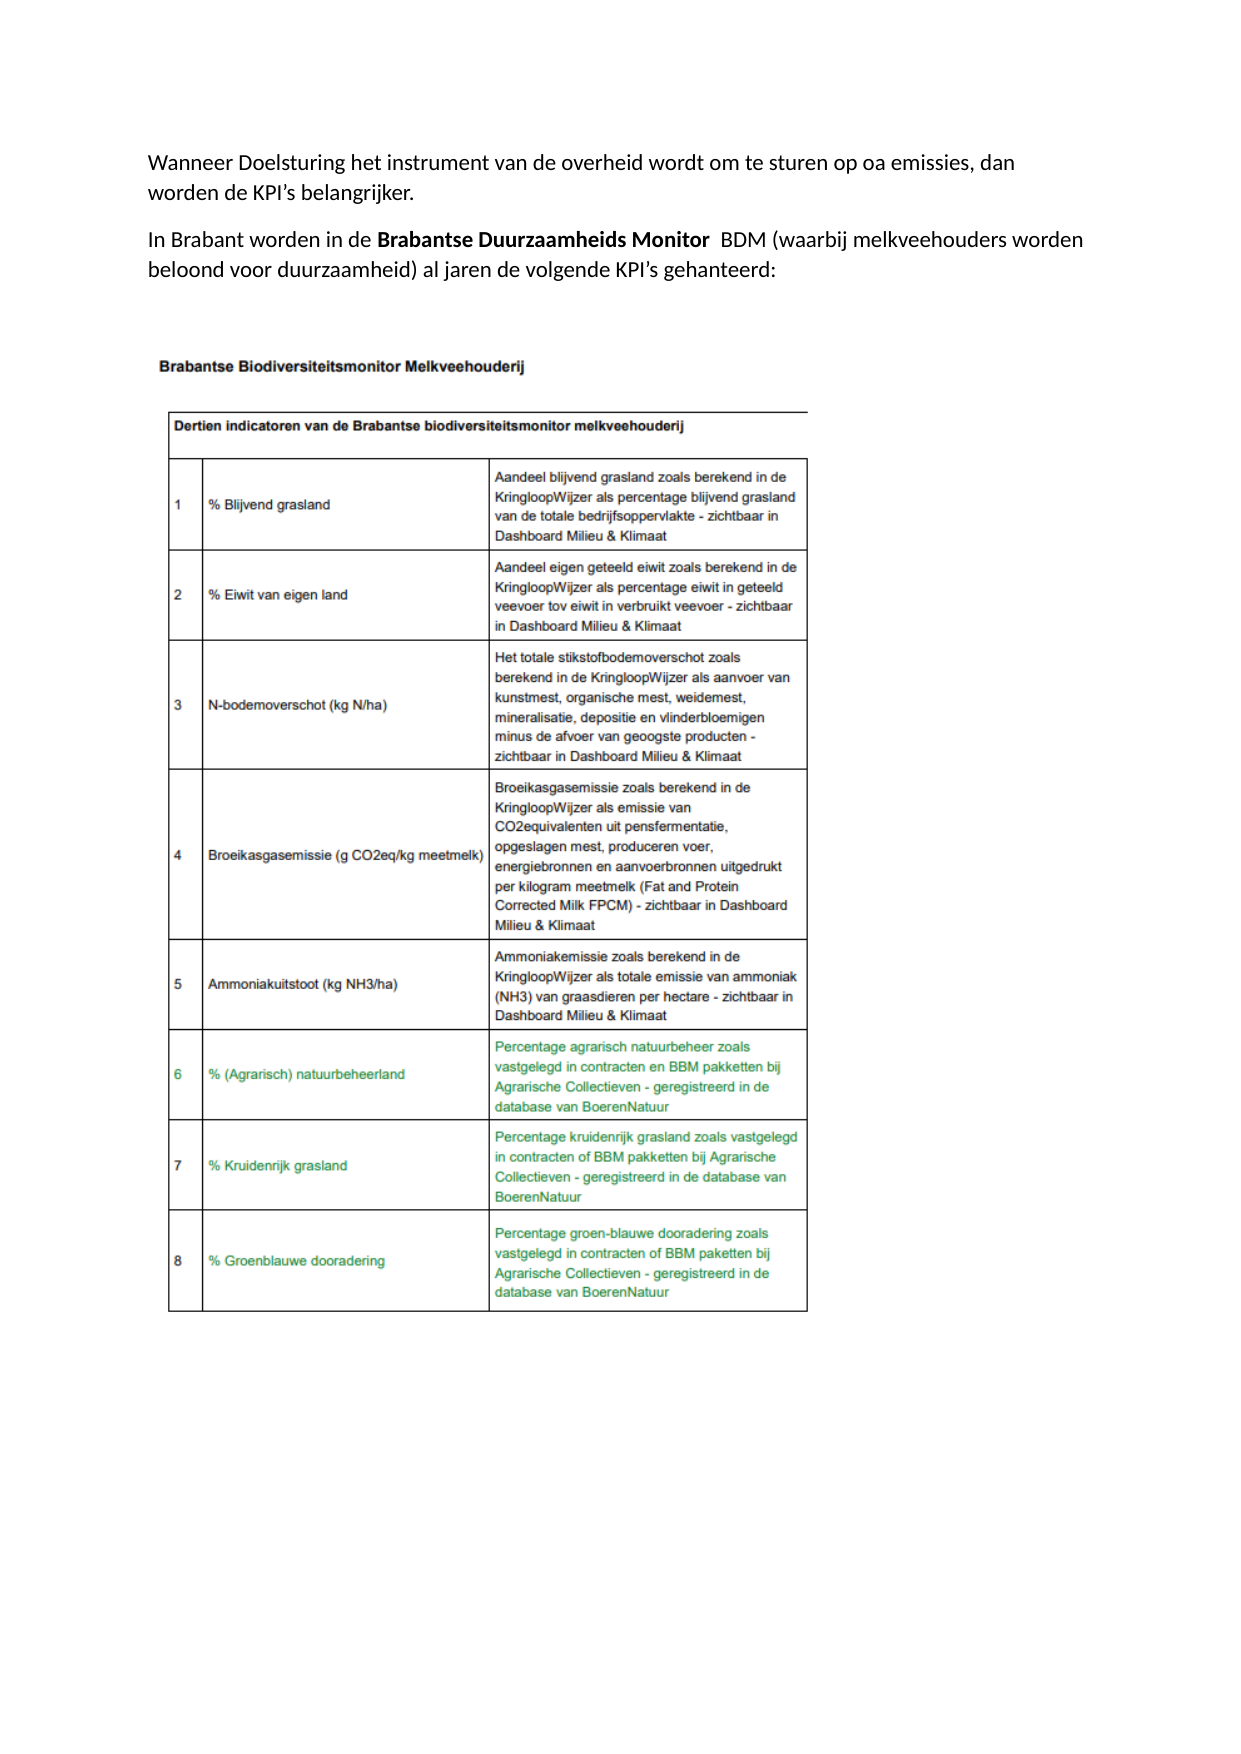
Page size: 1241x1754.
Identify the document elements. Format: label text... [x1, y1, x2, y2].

text In Brabant worden in de Brabantse Duurzaamheids Monitor BDM (waarbij melkveehouders worden beloond voor duurzaamheid) al jaren de volgende KPI’s gehanteerd: [148, 225, 1093, 283]
text Wanneer Doelsturing het instrument van de overheid wordt om te sturen op oa emissies, dan worden de KPI’s belangrijker. [148, 148, 1093, 206]
picture [147, 348, 843, 1322]
